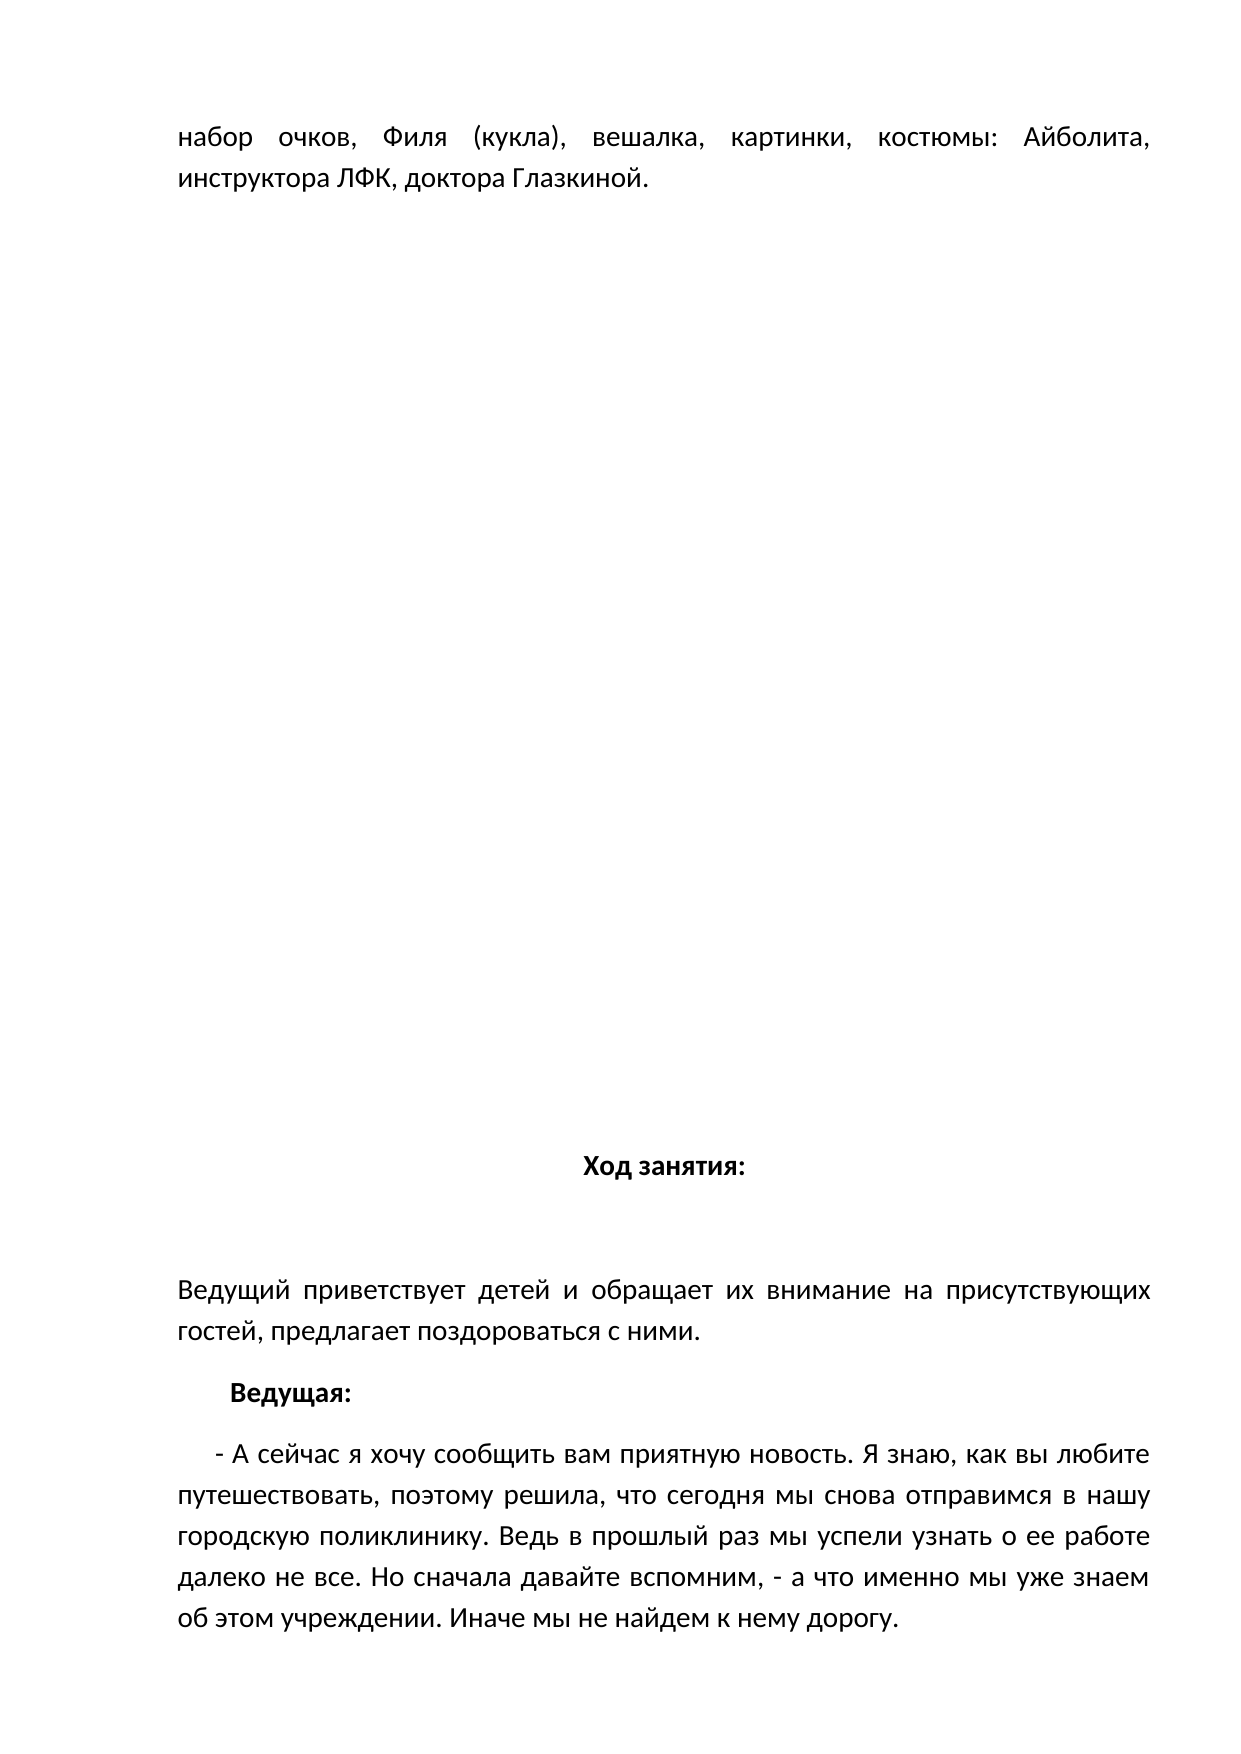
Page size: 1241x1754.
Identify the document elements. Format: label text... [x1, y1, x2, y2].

text Ход занятия: [177, 1147, 1152, 1183]
text - А сейчас я хочу сообщить вам приятную новость. Я знаю, как вы любите путешествовать, поэтому решила, что сегодня мы снова отправимся в нашу городскую поликлинику. Ведь в прошлый раз мы успели узнать о ее работе далеко не все. Но сначала давайте вспомним, - а что именно мы уже знаем об этом учреждении. Иначе мы не найдем к нему дорогу. [177, 1435, 1152, 1635]
text Ведущая: [177, 1374, 1152, 1409]
text Ведущий приветствует детей и обращает их внимание на присутствующих гостей, предлагает поздороваться с ними. [177, 1271, 1152, 1347]
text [177, 118, 1152, 195]
